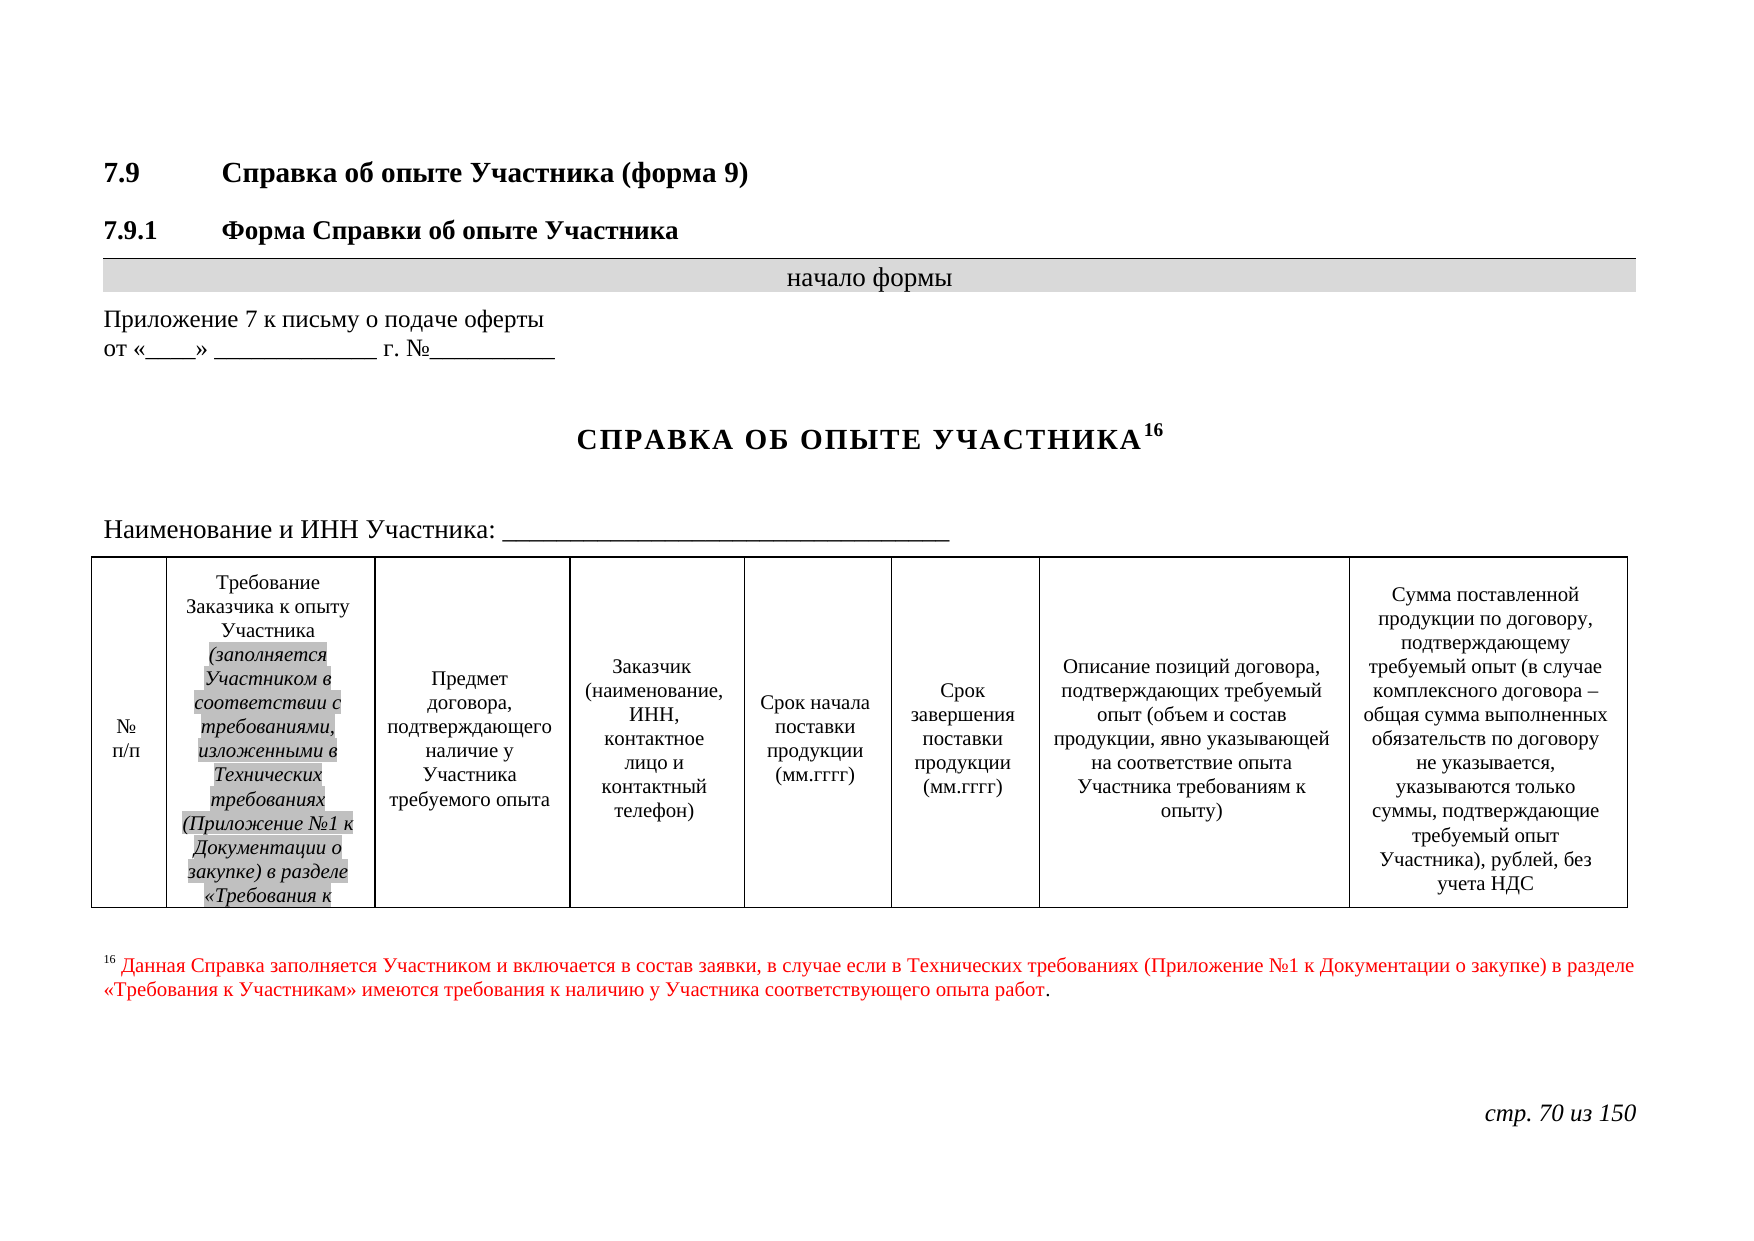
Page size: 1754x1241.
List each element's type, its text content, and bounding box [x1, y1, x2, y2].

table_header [376, 558, 569, 907]
text Форма Справки об опыте Участника [103, 214, 1636, 245]
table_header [1350, 558, 1627, 907]
text Приложение 7 к письму о подаче оферты от «____» _____________ г. №__________ [103, 304, 1636, 362]
text Наименование и ИНН Участника: _________________________________ [103, 513, 1636, 544]
table_header № п/п [92, 558, 166, 907]
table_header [1040, 558, 1349, 907]
subtitle Справка об опыте Участника (форма 9) [103, 156, 1639, 189]
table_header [167, 558, 374, 907]
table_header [892, 558, 1039, 907]
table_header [571, 558, 744, 907]
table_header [745, 558, 891, 907]
text начало формы [103, 259, 1636, 292]
text Справка об опыте Участника [103, 418, 1636, 457]
